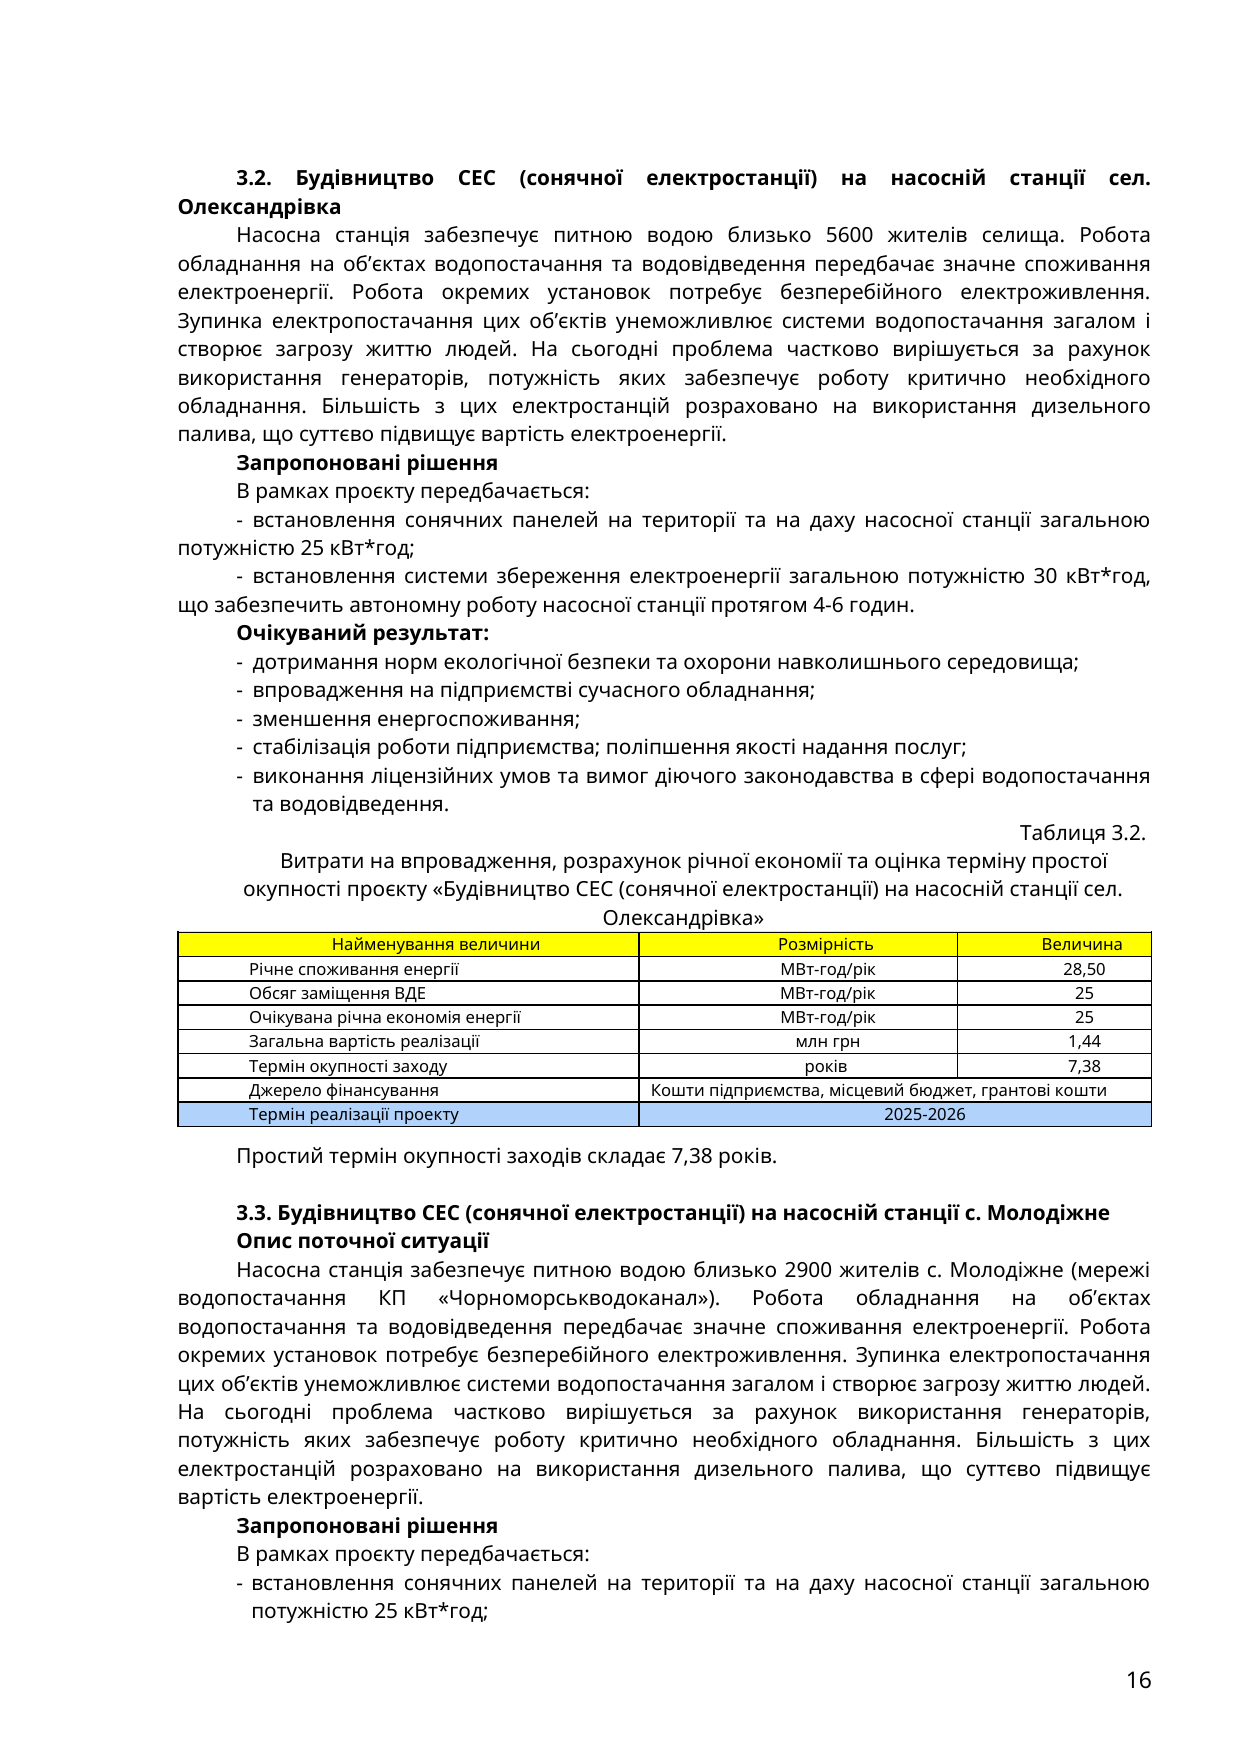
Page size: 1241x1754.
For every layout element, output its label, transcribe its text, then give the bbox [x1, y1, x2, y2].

text Очікуваний результат: [177, 618, 1152, 647]
text Витрати на впровадження, розрахунок річної економії та оцінка терміну простої окупності проєкту «Будівництво СЕС (сонячної електростанції) на насосній станції сел. Олександрівка» [215, 846, 1152, 931]
text В рамках проєкту передбачається: [177, 476, 1152, 505]
table_cell Термін окупності заходу [179, 1054, 638, 1077]
list дотримання норм екологічної безпеки та охорони навколишнього середовища; [236, 647, 1152, 675]
table_header Величина [958, 933, 1151, 956]
table_cell 25 [958, 982, 1151, 1004]
list зменшення енергоспоживання; [236, 704, 1152, 732]
table_header Розмірність [640, 933, 957, 956]
text Насосна станція забезпечує питною водою близько 2900 жителів с. Молодіжне (мережі водопостачання КП «Чорноморськводоканал»). Робота обладнання на об’єктах водопостачання та водовідведення передбачає значне споживання електроенергії. Робота окремих установок потребує безперебійного електроживлення. Зупинка електропостачання цих об’єктів унеможливлює системи водопостачання загалом і створює загрозу життю людей. На сьогодні проблема частково вирішується за рахунок використання генераторів, потужність яких забезпечує роботу критично необхідного обладнання. Більшість з цих електростанцій розраховано на використання дизельного палива, що суттєво підвищує вартість електроенергії. [177, 1255, 1152, 1511]
text В рамках проєкту передбачається: [177, 1539, 1152, 1568]
table_cell Річне споживання енергії [179, 957, 638, 980]
text Запропоновані рішення [177, 1511, 1152, 1539]
table_cell 2025-2026 [640, 1103, 1151, 1126]
table_cell 25 [958, 1006, 1151, 1028]
text Опис поточної ситуації [177, 1227, 1152, 1255]
table_cell Термін реалізації проекту [179, 1103, 638, 1126]
table_cell МВт-год/рік [640, 957, 957, 980]
table_cell 28,50 [958, 957, 1151, 980]
list встановлення системи збереження електроенергії загальною потужністю 30 кВт*год, що забезпечить автономну роботу насосної станції протягом 4-6 годин. [177, 562, 1152, 618]
table_cell Загальна вартість реалізації [179, 1030, 638, 1053]
text Насосна станція забезпечує питною водою близько 5600 жителів селища. Робота обладнання на об’єктах водопостачання та водовідведення передбачає значне споживання електроенергії. Робота окремих установок потребує безперебійного електроживлення. Зупинка електропостачання цих об’єктів унеможливлює системи водопостачання загалом і створює загрозу життю людей. На сьогодні проблема частково вирішується за рахунок використання генераторів, потужність яких забезпечує роботу критично необхідного обладнання. Більшість з цих електростанцій розраховано на використання дизельного палива, що суттєво підвищує вартість електроенергії. [177, 220, 1152, 448]
text Таблиця 3.2. [177, 818, 1152, 846]
subtitle 3.3. Будівництво СЕС (сонячної електростанції) на насосній станції с. Молодіжне [177, 1198, 1152, 1227]
table_cell млн грн [640, 1030, 957, 1053]
list впровадження на підприємстві сучасного обладнання; [236, 675, 1152, 704]
table_cell 1,44 [958, 1030, 1151, 1053]
table_cell Обсяг заміщення ВДЕ [179, 982, 638, 1004]
table_cell МВт-год/рік [640, 1006, 957, 1028]
subtitle 3.2. Будівництво СЕС (сонячної електростанції) на насосній станції сел. Олександрівка [177, 163, 1152, 220]
list встановлення сонячних панелей на території та на даху насосної станції загальною потужністю 25 кВт*год; [236, 1568, 1152, 1625]
list стабілізація роботи підприємства; поліпшення якості надання послуг; [236, 732, 1152, 761]
table_cell МВт-год/рік [640, 982, 957, 1004]
table_cell Джерело фінансування [179, 1079, 638, 1101]
text Простий термін окупності заходів складає 7,38 років. [177, 1141, 1152, 1170]
table_cell Кошти підприємства, місцевий бюджет, грантові кошти [640, 1079, 1151, 1101]
table_cell Очікувана річна економія енергії [179, 1006, 638, 1028]
list виконання ліцензійних умов та вимог діючого законодавства в сфері водопостачання та водовідведення. [236, 761, 1152, 818]
text Запропоновані рішення [177, 448, 1152, 476]
table_cell 7,38 [958, 1054, 1151, 1077]
list встановлення сонячних панелей на території та на даху насосної станції загальною потужністю 25 кВт*год; [177, 505, 1152, 562]
table_header Найменування величини [179, 933, 638, 956]
table_cell років [640, 1054, 957, 1077]
